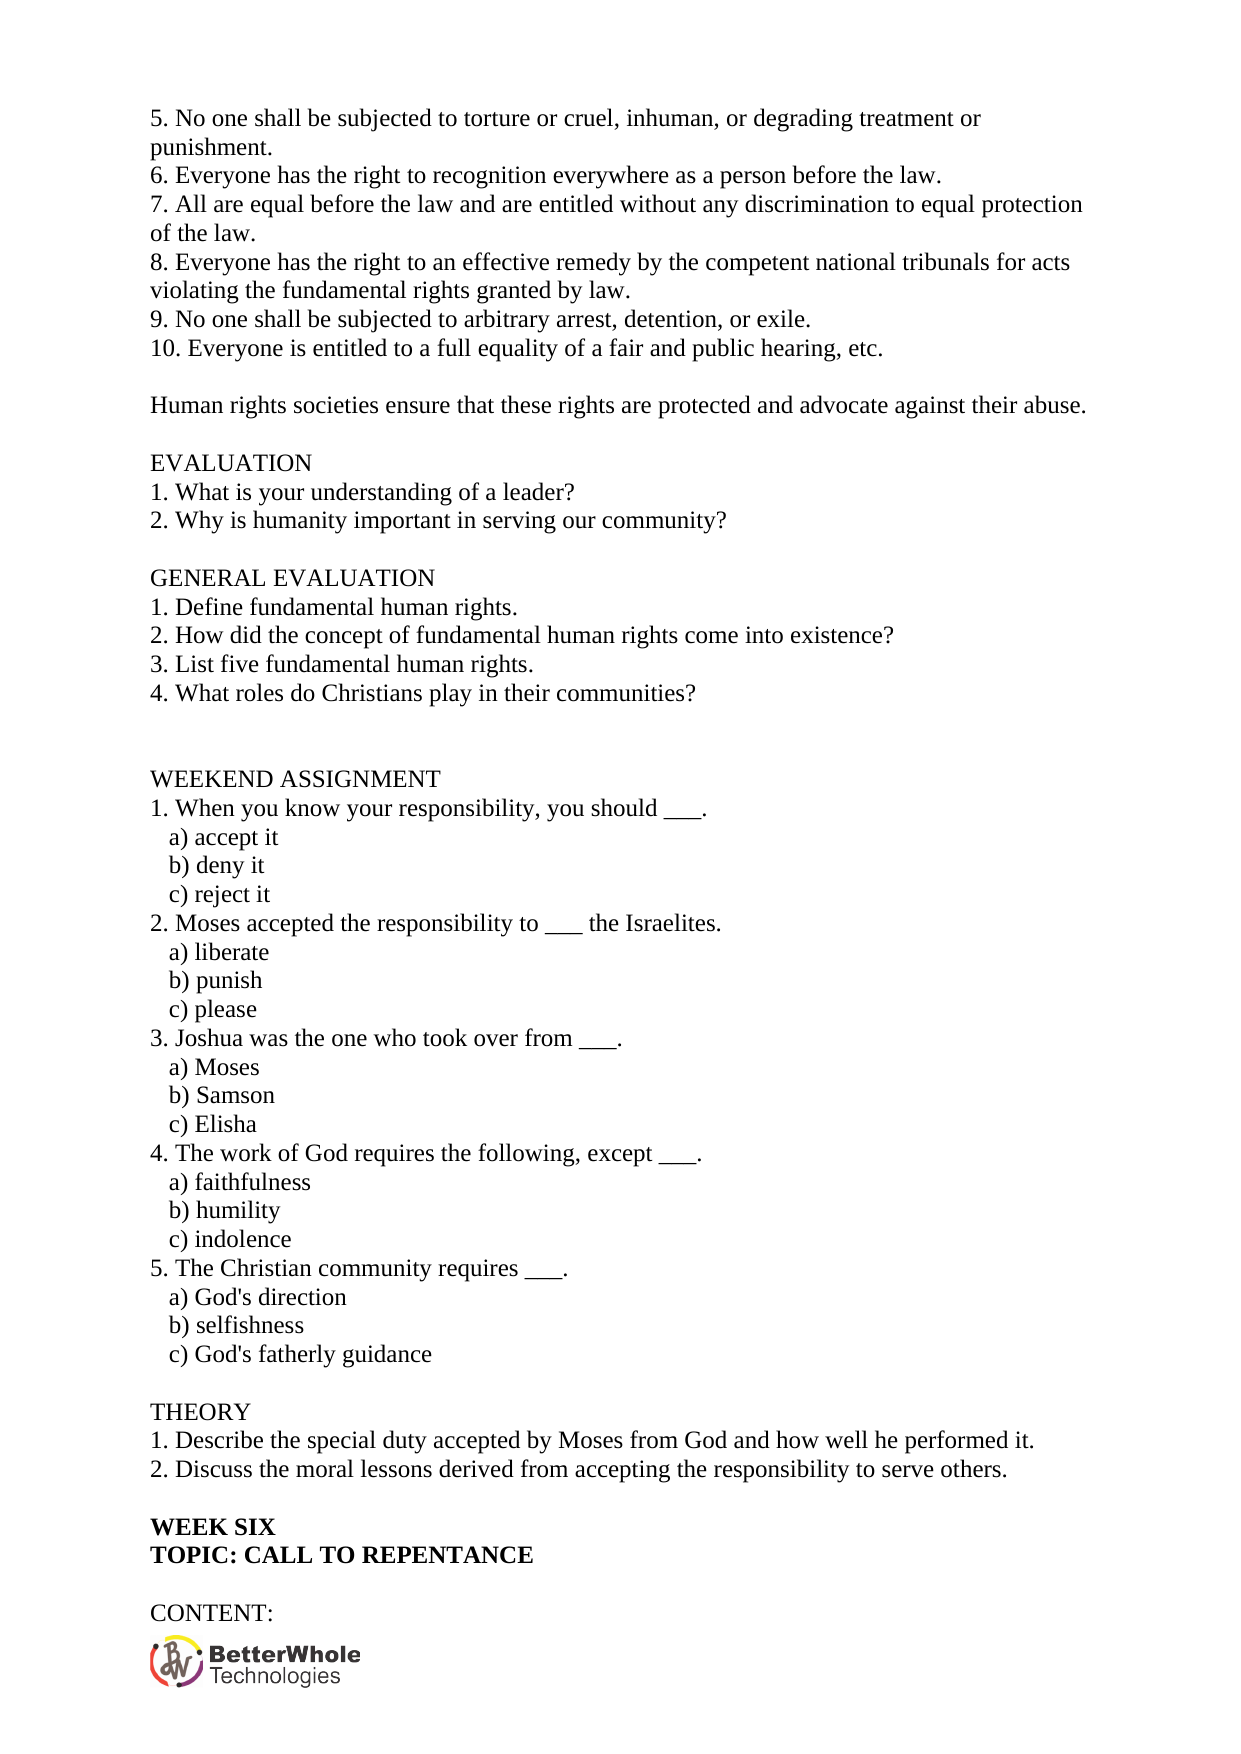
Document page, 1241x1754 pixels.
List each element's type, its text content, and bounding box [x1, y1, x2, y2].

text 2. Why is humanity important in serving our community? [150, 506, 1090, 534]
text 5. No one shall be subjected to torture or cruel, inhuman, or degrading treatment or punishment. [150, 103, 1090, 161]
text a) liberate [150, 937, 1090, 966]
text WEEK SIX [150, 1512, 1090, 1541]
text 2. Moses accepted the responsibility to ___ the Israelites. [150, 908, 1090, 937]
text c) God's fatherly guidance [150, 1339, 1090, 1368]
text b) punish [150, 966, 1090, 994]
text b) Samson [150, 1081, 1090, 1109]
text 1. What is your understanding of a leader? [150, 477, 1090, 506]
text 5. The Christian community requires ___. [150, 1253, 1090, 1282]
text Human rights societies ensure that these rights are protected and advocate against their abuse. [150, 391, 1090, 419]
text CONTENT: [150, 1598, 1090, 1627]
picture [150, 1635, 360, 1688]
text a) Moses [150, 1052, 1090, 1081]
text THEORY [150, 1397, 1090, 1426]
text 6. Everyone has the right to recognition everywhere as a person before the law. [150, 161, 1090, 189]
text 3. Joshua was the one who took over from ___. [150, 1023, 1090, 1052]
text a) God's direction [150, 1282, 1090, 1311]
text 1. Define fundamental human rights. [150, 592, 1090, 621]
text b) humility [150, 1196, 1090, 1224]
text c) indolence [150, 1224, 1090, 1253]
text c) Elisha [150, 1109, 1090, 1138]
text 2. Discuss the moral lessons derived from accepting the responsibility to serve others. [150, 1454, 1090, 1483]
text b) deny it [150, 851, 1090, 879]
text 1. Describe the special duty accepted by Moses from God and how well he performed it. [150, 1426, 1090, 1454]
text 2. How did the concept of fundamental human rights come into existence? [150, 621, 1090, 649]
text 4. What roles do Christians play in their communities? [150, 678, 1090, 707]
text 1. When you know your responsibility, you should ___. [150, 793, 1090, 822]
text a) accept it [150, 822, 1090, 851]
text 4. The work of God requires the following, except ___. [150, 1138, 1090, 1167]
text 9. No one shall be subjected to arbitrary arrest, detention, or exile. [150, 304, 1090, 333]
text 8. Everyone has the right to an effective remedy by the competent national tribunals for acts violating the fundamental rights granted by law. [150, 247, 1090, 304]
text GENERAL EVALUATION [150, 563, 1090, 592]
text TOPIC: CALL TO REPENTANCE [150, 1541, 1090, 1569]
text WEEKEND ASSIGNMENT [150, 764, 1090, 793]
text a) faithfulness [150, 1167, 1090, 1196]
text 3. List five fundamental human rights. [150, 649, 1090, 678]
text 7. All are equal before the law and are entitled without any discrimination to equal protection of the law. [150, 189, 1090, 247]
text c) reject it [150, 879, 1090, 908]
text EVALUATION [150, 448, 1090, 477]
text b) selfishness [150, 1311, 1090, 1339]
text 10. Everyone is entitled to a full equality of a fair and public hearing, etc. [150, 333, 1090, 362]
text c) please [150, 994, 1090, 1023]
